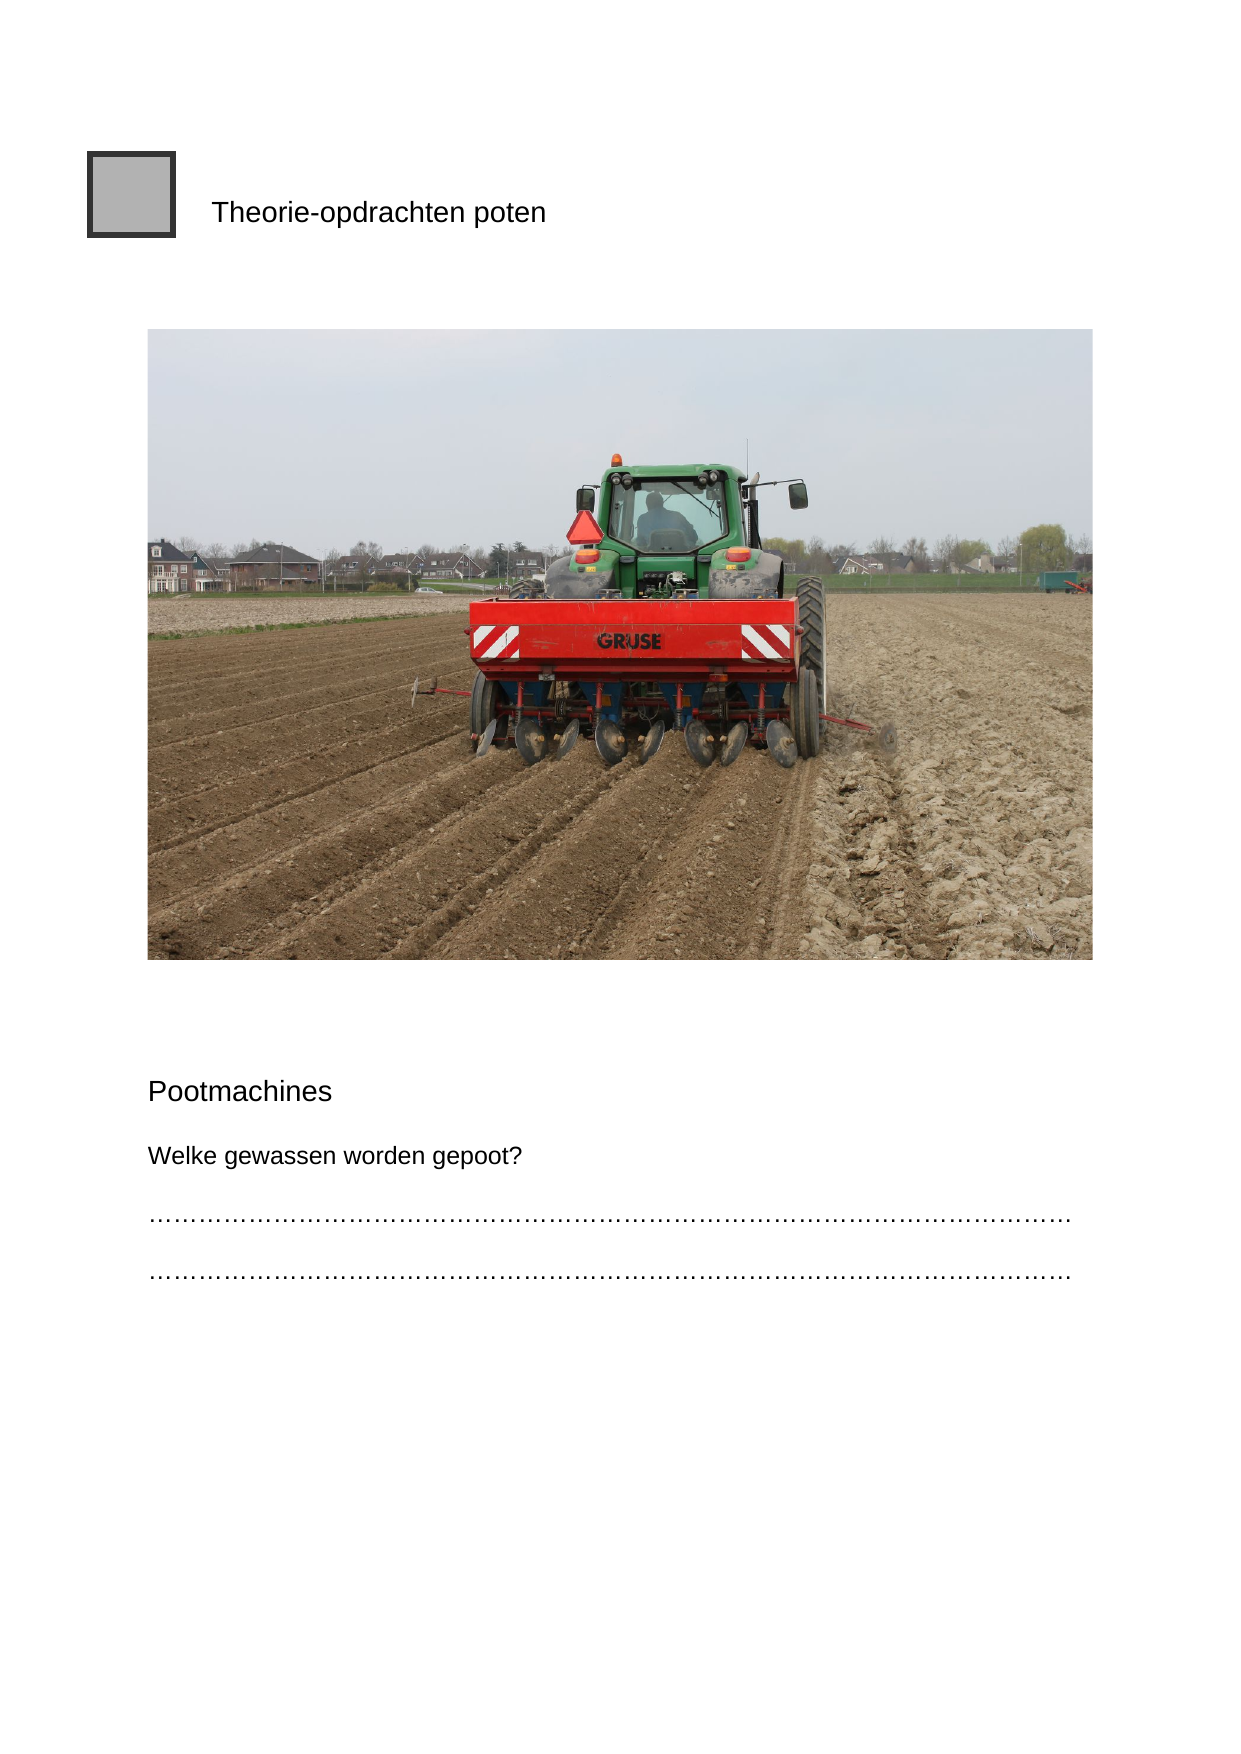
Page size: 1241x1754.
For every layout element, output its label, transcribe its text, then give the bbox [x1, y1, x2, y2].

text Theorie-opdrachten poten [148, 196, 1093, 229]
text Pootmachines [148, 1074, 1093, 1108]
text Welke gewassen worden gepoot? [148, 1141, 1093, 1170]
text ………………………………………………………………………………………………… [148, 1256, 1093, 1285]
text ………………………………………………………………………………………………… [148, 1199, 1093, 1227]
picture [147, 329, 1093, 960]
